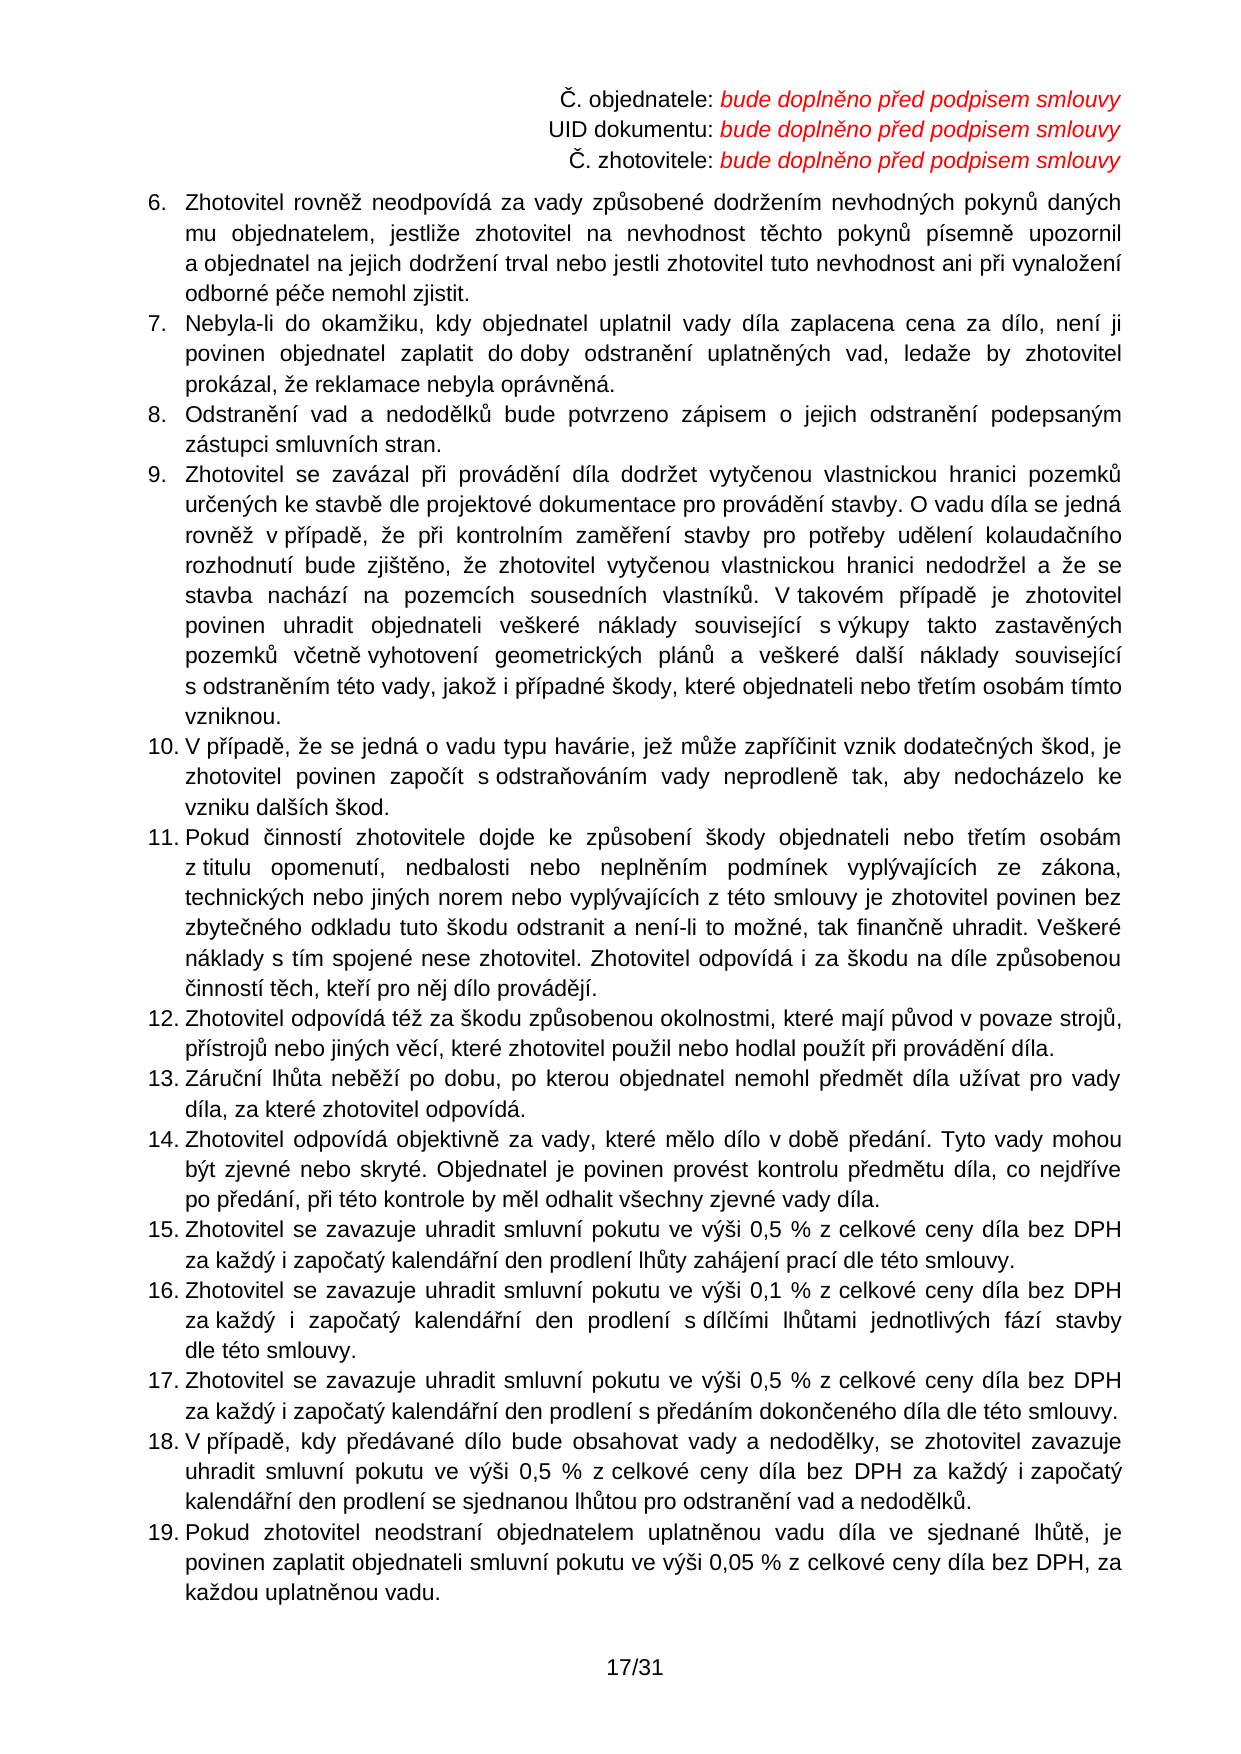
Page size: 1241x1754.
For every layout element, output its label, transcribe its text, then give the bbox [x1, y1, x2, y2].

list Pokud činností zhotovitele dojde ke způsobení škody objednateli nebo třetím osobám z titulu opomenutí, nedbalosti nebo neplněním podmínek vyplývajících ze zákona, technických nebo jiných norem nebo vyplývajících z této smlouvy je zhotovitel povinen bez zbytečného odkladu tuto škodu odstranit a není-li to možné, tak finančně uhradit. Veškeré náklady s tím spojené nese zhotovitel. Zhotovitel odpovídá i za škodu na díle způsobenou činností těch, kteří pro něj dílo provádějí. [148, 824, 1122, 1001]
list V případě, že se jedná o vadu typu havárie, jež může zapříčinit vznik dodatečných škod, je zhotovitel povinen započít s odstraňováním vady neprodleně tak, aby nedocházelo ke vzniku dalších škod. [148, 733, 1122, 820]
list Odstranění vad a nedodělků bude potvrzeno zápisem o jejich odstranění podepsaným zástupci smluvních stran. [148, 401, 1122, 457]
list Pokud zhotovitel neodstraní objednatelem uplatněnou vadu díla ve sjednané lhůtě, je povinen zaplatit objednateli smluvní pokutu ve výši 0,05 % z celkové ceny díla bez DPH, za každou uplatněnou vadu. [148, 1518, 1122, 1605]
list Zhotovitel se zavazuje uhradit smluvní pokutu ve výši 0,5 % z celkové ceny díla bez DPH za každý i započatý kalendářní den prodlení s předáním dokončeného díla dle této smlouvy. [148, 1367, 1122, 1424]
list Zhotovitel se zavazuje uhradit smluvní pokutu ve výši 0,1 % z celkové ceny díla bez DPH za každý i započatý kalendářní den prodlení s dílčími lhůtami jednotlivých fází stavby dle této smlouvy. [148, 1277, 1122, 1364]
list Nebyla-li do okamžiku, kdy objednatel uplatnil vady díla zaplacena cena za dílo, není ji povinen objednatel zaplatit do doby odstranění uplatněných vad, ledaže by zhotovitel prokázal, že reklamace nebyla oprávněná. [148, 310, 1122, 397]
list Zhotovitel se zavázal při provádění díla dodržet vytyčenou vlastnickou hranici pozemků určených ke stavbě dle projektové dokumentace pro provádění stavby. O vadu díla se jedná rovněž v případě, že při kontrolním zaměření stavby pro potřeby udělení kolaudačního rozhodnutí bude zjištěno, že zhotovitel vytyčenou vlastnickou hranici nedodržel a že se stavba nachází na pozemcích sousedních vlastníků. V takovém případě je zhotovitel povinen uhradit objednateli veškeré náklady související s výkupy takto zastavěných pozemků včetně vyhotovení geometrických plánů a veškeré další náklady související s odstraněním této vady, jakož i případné škody, které objednateli nebo třetím osobám tímto vzniknou. [148, 461, 1122, 729]
list Zhotovitel se zavazuje uhradit smluvní pokutu ve výši 0,5 % z celkové ceny díla bez DPH za každý i započatý kalendářní den prodlení lhůty zahájení prací dle této smlouvy. [148, 1216, 1122, 1273]
list Zhotovitel odpovídá též za škodu způsobenou okolnostmi, které mají původ v povaze strojů, přístrojů nebo jiných věcí, které zhotovitel použil nebo hodlal použít při provádění díla. [148, 1005, 1122, 1062]
list Záruční lhůta neběží po dobu, po kterou objednatel nemohl předmět díla užívat pro vady díla, za které zhotovitel odpovídá. [148, 1065, 1122, 1122]
list Zhotovitel odpovídá objektivně za vady, které mělo dílo v době předání. Tyto vady mohou být zjevné nebo skryté. Objednatel je povinen provést kontrolu předmětu díla, co nejdříve po předání, při této kontrole by měl odhalit všechny zjevné vady díla. [148, 1126, 1122, 1213]
list Zhotovitel rovněž neodpovídá za vady způsobené dodržením nevhodných pokynů daných mu objednatelem, jestliže zhotovitel na nevhodnost těchto pokynů písemně upozornil a objednatel na jejich dodržení trval nebo jestli zhotovitel tuto nevhodnost ani při vynaložení odborné péče nemohl zjistit. [148, 189, 1122, 306]
list V případě, kdy předávané dílo bude obsahovat vady a nedodělky, se zhotovitel zavazuje uhradit smluvní pokutu ve výši 0,5 % z celkové ceny díla bez DPH za každý i započatý kalendářní den prodlení se sjednanou lhůtou pro odstranění vad a nedodělků. [148, 1428, 1122, 1515]
